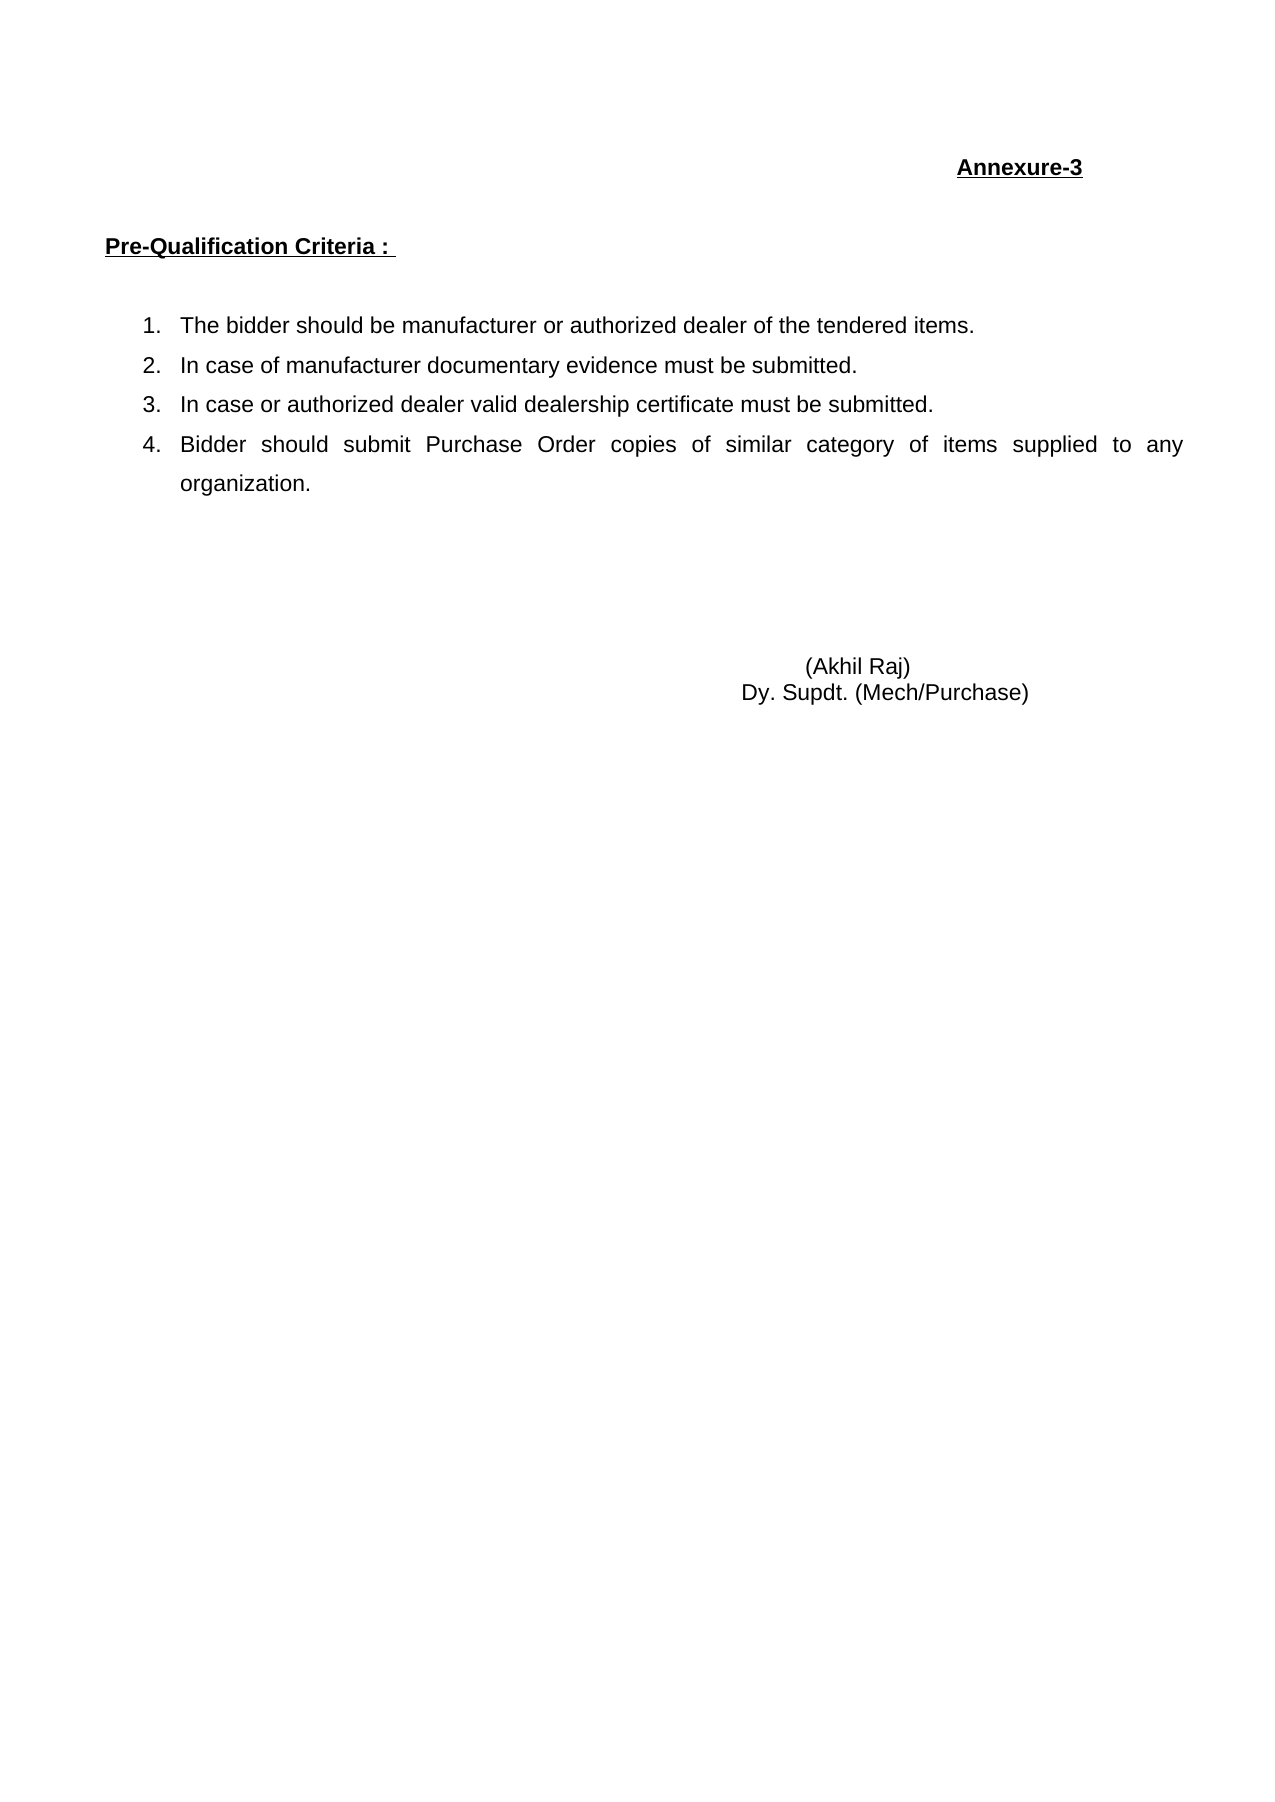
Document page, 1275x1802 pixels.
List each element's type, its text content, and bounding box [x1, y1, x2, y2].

list The bidder should be manufacturer or authorized dealer of the tendered items. [142, 312, 1185, 338]
list In case of manufacturer documentary evidence must be submitted. [142, 352, 1185, 378]
list Bidder should submit Purchase Order copies of similar category of items supplied to any organization. [142, 431, 1185, 496]
text Dy. Supdt. (Mech/Purchase) [105, 679, 1185, 706]
text Annexure-3 [555, 154, 1185, 180]
text Pre-Qualification Criteria : [105, 233, 1185, 259]
list In case or authorized dealer valid dealership certificate must be submitted. [142, 391, 1185, 417]
text (Akhil Raj) [105, 653, 1185, 679]
